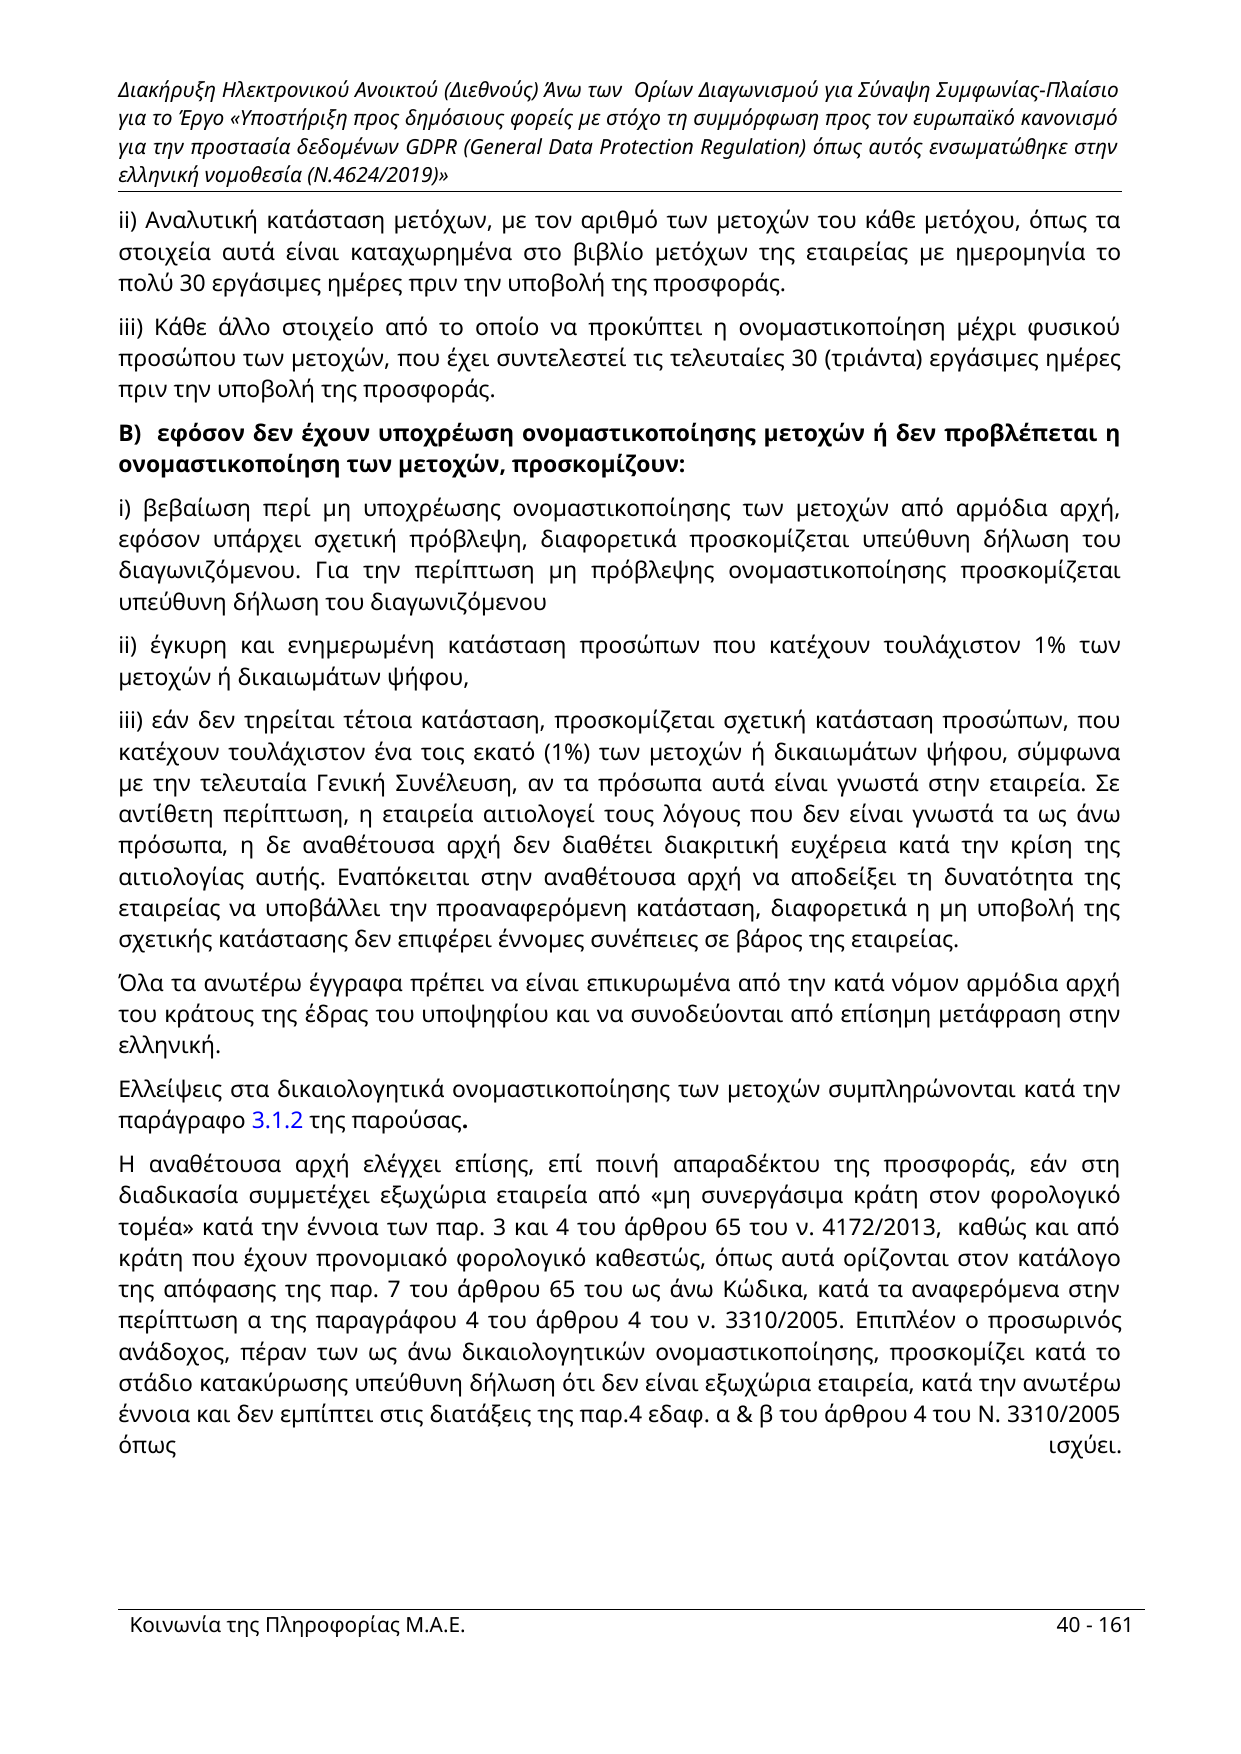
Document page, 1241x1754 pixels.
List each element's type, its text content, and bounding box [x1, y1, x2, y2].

text Όλα τα ανωτέρω έγγραφα πρέπει να είναι επικυρωμένα από την κατά νόμον αρμόδια αρχή του κράτους της έδρας του υποψηφίου και να συνοδεύονται από επίσημη μετάφραση στην ελληνική. [118, 967, 1122, 1061]
text iii) Κάθε άλλο στοιχείο από το οποίο να προκύπτει η ονομαστικοποίηση μέχρι φυσικού προσώπου των μετοχών, που έχει συντελεστεί τις τελευταίες 30 (τριάντα) εργάσιμες ημέρες πριν την υποβολή της προσφοράς. [118, 311, 1122, 404]
text iii) εάν δεν τηρείται τέτοια κατάσταση, προσκομίζεται σχετική κατάσταση προσώπων, που κατέχουν τουλάχιστον ένα τοις εκατό (1%) των μετοχών ή δικαιωμάτων ψήφου, σύμφωνα με την τελευταία Γενική Συνέλευση, αν τα πρόσωπα αυτά είναι γνωστά στην εταιρεία. Σε αντίθετη περίπτωση, η εταιρεία αιτιολογεί τους λόγους που δεν είναι γνωστά τα ως άνω πρόσωπα, η δε αναθέτουσα αρχή δεν διαθέτει διακριτική ευχέρεια κατά την κρίση της αιτιολογίας αυτής. Εναπόκειται στην αναθέτουσα αρχή να αποδείξει τη δυνατότητα της εταιρείας να υποβάλλει την προαναφερόμενη κατάσταση, διαφορετικά η μη υποβολή της σχετικής κατάστασης δεν επιφέρει έννομες συνέπειες σε βάρος της εταιρείας. [118, 704, 1122, 954]
text Β) εφόσον δεν έχουν υποχρέωση ονομαστικοποίησης μετοχών ή δεν προβλέπεται η ονομαστικοποίηση των μετοχών, προσκομίζουν: [118, 417, 1122, 479]
text ii) έγκυρη και ενημερωμένη κατάσταση προσώπων που κατέχουν τουλάχιστον 1% των μετοχών ή δικαιωμάτων ψήφου, [118, 629, 1122, 692]
text Η αναθέτουσα αρχή ελέγχει επίσης, επί ποινή απαραδέκτου της προσφοράς, εάν στη διαδικασία συμμετέχει εξωχώρια εταιρεία από «μη συνεργάσιμα κράτη στον φορολογικό τομέα» κατά την έννοια των παρ. 3 και 4 του άρθρου 65 του ν. 4172/2013, καθώς και από κράτη που έχουν προνομιακό φορολογικό καθεστώς, όπως αυτά ορίζονται στον κατάλογο της απόφασης της παρ. 7 του άρθρου 65 του ως άνω Κώδικα, κατά τα αναφερόμενα στην περίπτωση α της παραγράφου 4 του άρθρου 4 του ν. 3310/2005. Επιπλέον ο προσωρινός ανάδοχος, πέραν των ως άνω δικαιολογητικών ονομαστικοποίησης, προσκομίζει κατά το στάδιο κατακύρωσης υπεύθυνη δήλωση ότι δεν είναι εξωχώρια εταιρεία, κατά την ανωτέρω έννοια και δεν εμπίπτει στις διατάξεις της παρ.4 εδαφ. α & β του άρθρου 4 του Ν. 3310/2005 όπως ισχύει. [118, 1148, 1122, 1492]
text ii) Αναλυτική κατάσταση μετόχων, με τον αριθμό των μετοχών του κάθε μετόχου, όπως τα στοιχεία αυτά είναι καταχωρημένα στο βιβλίο μετόχων της εταιρείας με ημερομηνία το πολύ 30 εργάσιμες ημέρες πριν την υποβολή της προσφοράς. [118, 204, 1122, 298]
text i) βεβαίωση περί μη υποχρέωσης ονομαστικοποίησης των μετοχών από αρμόδια αρχή, εφόσον υπάρχει σχετική πρόβλεψη, διαφορετικά προσκομίζεται υπεύθυνη δήλωση του διαγωνιζόμενου. Για την περίπτωση μη πρόβλεψης ονομαστικοποίησης προσκομίζεται υπεύθυνη δήλωση του διαγωνιζόμενου [118, 492, 1122, 617]
text Ελλείψεις στα δικαιολογητικά ονομαστικοποίησης των μετοχών συμπληρώνονται κατά την παράγραφο 3.1.2 της παρούσας. [118, 1073, 1122, 1136]
